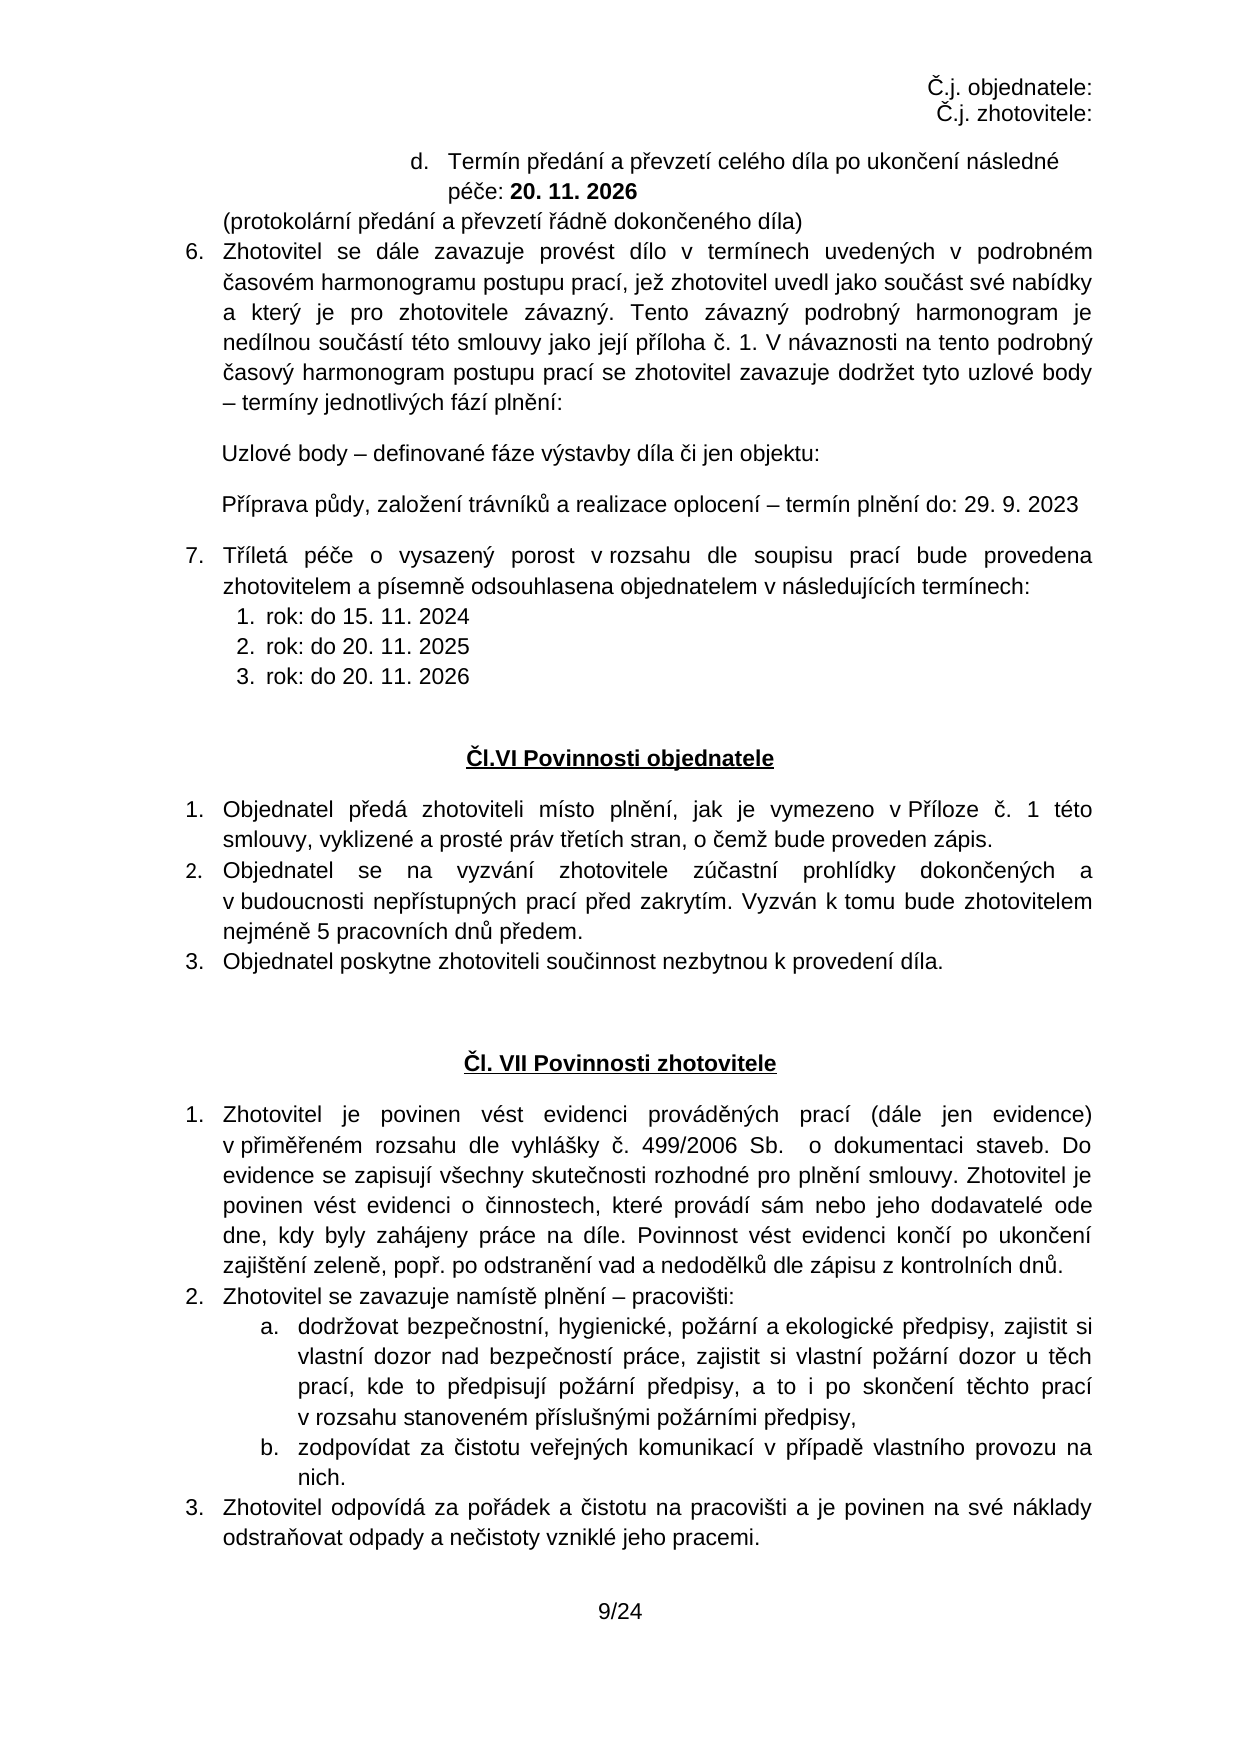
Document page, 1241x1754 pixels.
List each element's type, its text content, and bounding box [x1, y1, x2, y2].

list dodržovat bezpečnostní, hygienické, požární a ekologické předpisy, zajistit si vlastní dozor nad bezpečností práce, zajistit si vlastní požární dozor u těch prací, kde to předpisují požární předpisy, a to i po skončení těchto prací v rozsahu stanoveném příslušnými požárními předpisy, [260, 1313, 1093, 1430]
list rok: do 20. 11. 2025 [236, 633, 1093, 659]
list (protokolární předání a převzetí řádně dokončeného díla) [223, 208, 1093, 234]
list Objednatel poskytne zhotoviteli součinnost nezbytnou k provedení díla. [185, 948, 1093, 974]
list Zhotovitel je povinen vést evidenci prováděných prací (dále jen evidence) v přiměřeném rozsahu dle vyhlášky č. 499/2006 Sb. o dokumentaci staveb. Do evidence se zapisují všechny skutečnosti rozhodné pro plnění smlouvy. Zhotovitel je povinen vést evidenci o činnostech, které provádí sám nebo jeho dodavatelé ode dne, kdy byly zahájeny práce na díle. Povinnost vést evidenci končí po ukončení zajištění zeleně, popř. po odstranění vad a nedodělků dle zápisu z kontrolních dnů. [185, 1101, 1093, 1279]
list Termín předání a převzetí celého díla po ukončení následné péče: 20. 11. 2026 [410, 148, 1093, 204]
text Čl. VII Povinnosti zhotovitele [148, 1050, 1093, 1077]
list Zhotovitel odpovídá za pořádek a čistotu na pracovišti a je povinen na své náklady odstraňovat odpady a nečistoty vzniklé jeho pracemi. [185, 1494, 1093, 1551]
list Zhotovitel se dále zavazuje provést dílo v termínech uvedených v podrobném časovém harmonogramu postupu prací, jež zhotovitel uvedl jako součást své nabídky a který je pro zhotovitele závazný. Tento závazný podrobný harmonogram je nedílnou součástí této smlouvy jako její příloha č. 1. V návaznosti na tento podrobný časový harmonogram postupu prací se zhotovitel zavazuje dodržet tyto uzlové body – termíny jednotlivých fází plnění: [185, 238, 1093, 416]
list Objednatel předá zhotoviteli místo plnění, jak je vymezeno v Příloze č. 1 této smlouvy, vyklizené a prosté práv třetích stran, o čemž bude proveden zápis. [185, 796, 1093, 852]
text Uzlové body – definované fáze výstavby díla či jen objektu: [148, 440, 1093, 467]
list zodpovídat za čistotu veřejných komunikací v případě vlastního provozu na nich. [260, 1434, 1093, 1490]
text Příprava půdy, založení trávníků a realizace oplocení – termín plnění do: 29. 9. 2023 [221, 491, 1093, 518]
list Zhotovitel se zavazuje namístě plnění – pracovišti: [185, 1283, 1093, 1309]
text Čl.VI Povinnosti objednatele [148, 744, 1093, 771]
list rok: do 15. 11. 2024 [236, 603, 1093, 629]
list Tříletá péče o vysazený porost v rozsahu dle soupisu prací bude provedena zhotovitelem a písemně odsouhlasena objednatelem v následujících termínech: [185, 542, 1093, 599]
list rok: do 20. 11. 2026 [236, 663, 1093, 689]
list Objednatel se na vyzvání zhotovitele zúčastní prohlídky dokončených a v budoucnosti nepřístupných prací před zakrytím. Vyzván k tomu bude zhotovitelem nejméně 5 pracovních dnů předem. [185, 856, 1093, 944]
